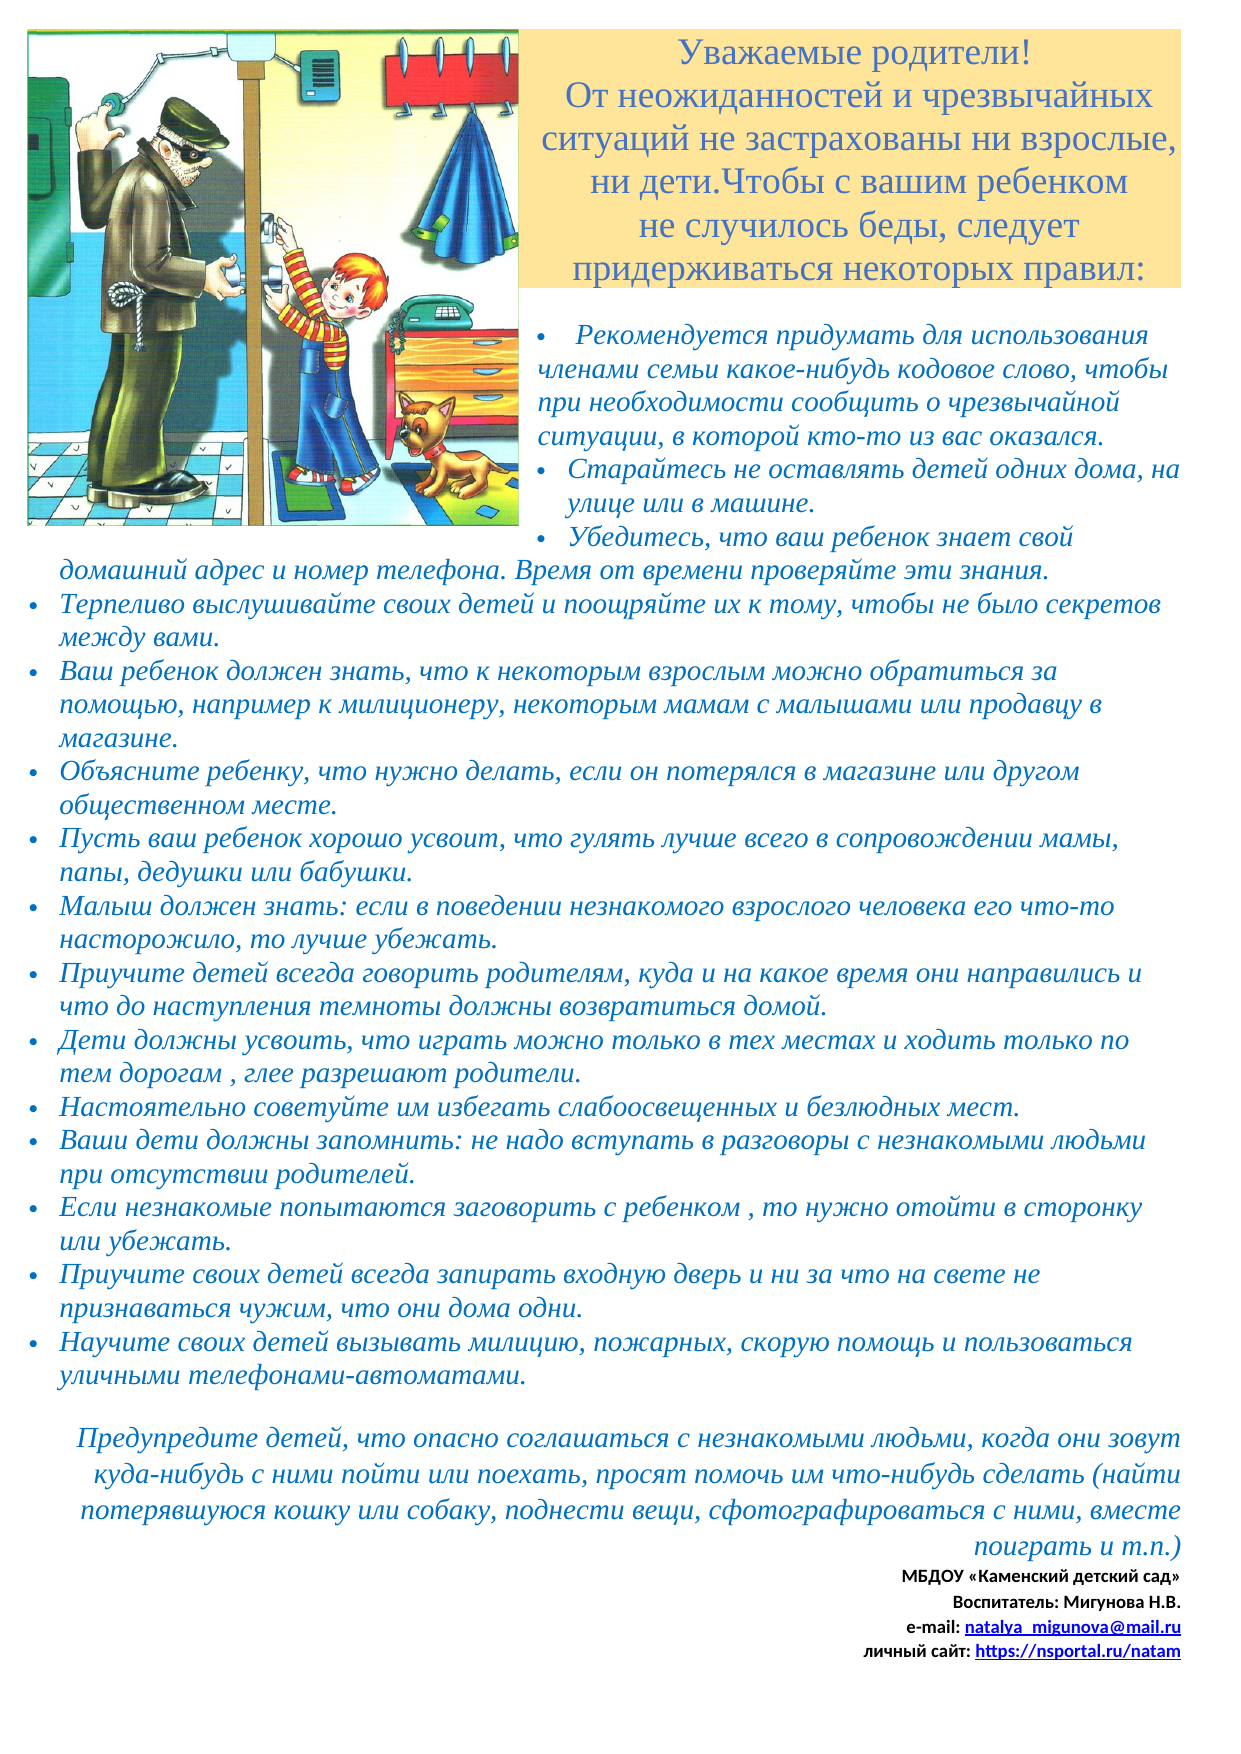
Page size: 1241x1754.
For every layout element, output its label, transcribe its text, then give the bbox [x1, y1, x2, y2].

text e-mail: natalya_migunova@mail.ru [59, 1615, 1181, 1638]
list Дети должны усвоить, что играть можно только в тех местах и ходить только по тем дорогам , глее разрешают родители. [29, 1022, 1181, 1089]
list Ваши дети должны запомнить: не надо вступать в разговоры с незнакомыми людьми при отсутствии родителей. [29, 1122, 1181, 1189]
list Приучите своих детей всегда запирать входную дверь и ни за что на свете не признаваться чужим, что они дома одни. [29, 1257, 1181, 1324]
list Малыш должен знать: если в поведении незнакомого взрослого человека его что-то насторожило, то лучше убежать. [29, 888, 1181, 955]
text Воспитатель: Мигунова Н.В. [59, 1590, 1181, 1613]
list Убедитесь, что ваш ребенок знает свой домашний адрес и номер телефона. Время от времени проверяйте эти знания. [29, 519, 1181, 586]
list Настоятельно советуйте им избегать слабоосвещенных и безлюдных мест. [29, 1089, 1181, 1122]
list Приучите детей всегда говорить родителям, куда и на какое время они направились и что до наступления темноты должны возвратиться домой. [29, 955, 1181, 1022]
list Старайтесь не оставлять детей одних дома, на улице или в машине. [519, 452, 1181, 519]
list Если незнакомые попытаются заговорить с ребенком , то нужно отойти в сторонку или убежать. [29, 1189, 1181, 1257]
list Ваш ребенок должен знать, что к некоторым взрослым можно обратиться за помощью, например к милиционеру, некоторым мамам с малышами или продавцу в магазине. [29, 653, 1181, 753]
text Уважаемые родители! От неожиданностей и чрезвычайных [519, 29, 1181, 116]
list Пусть ваш ребенок хорошо усвоит, что гулять лучше всего в сопровождении мамы, папы, дедушки или бабушки. [29, 821, 1181, 888]
text МБДОУ «Каменский детский сад» [59, 1564, 1181, 1587]
text придерживаться некоторых правил: [519, 245, 1181, 288]
list Рекомендуется придумать для использования членами семьи какое-нибудь кодовое слово, чтобы при необходимости сообщить о чрезвычайной ситуации, в которой кто-то из вас оказался. [519, 317, 1181, 452]
list Научите своих детей вызывать милицию, пожарных, скорую помощь и пользоваться уличными телефонами-автоматами. [29, 1324, 1181, 1391]
picture [25, 29, 519, 523]
list Объясните ребенку, что нужно делать, если он потерялся в магазине или другом общественном месте. [29, 753, 1181, 821]
text ни дети.Чтобы с вашим ребенком [519, 159, 1181, 202]
list Терпеливо выслушивайте своих детей и поощряйте их к тому, чтобы не было секретов между вами. [29, 586, 1181, 653]
text ситуаций не застрахованы ни взрослые, [519, 116, 1181, 159]
text не случилось беды, следует [519, 202, 1181, 245]
text Предупредите детей, что опасно соглашаться с незнакомыми людьми, когда они зовут куда-нибудь с ними пойти или поехать, просят помочь им что-нибудь сделать (найти потерявшуюся кошку или собаку, поднести вещи, сфотографироваться с ними, вместе поиграть и т.п.) [59, 1420, 1181, 1562]
text личный сайт: https://nsportal.ru/natam [59, 1639, 1181, 1662]
